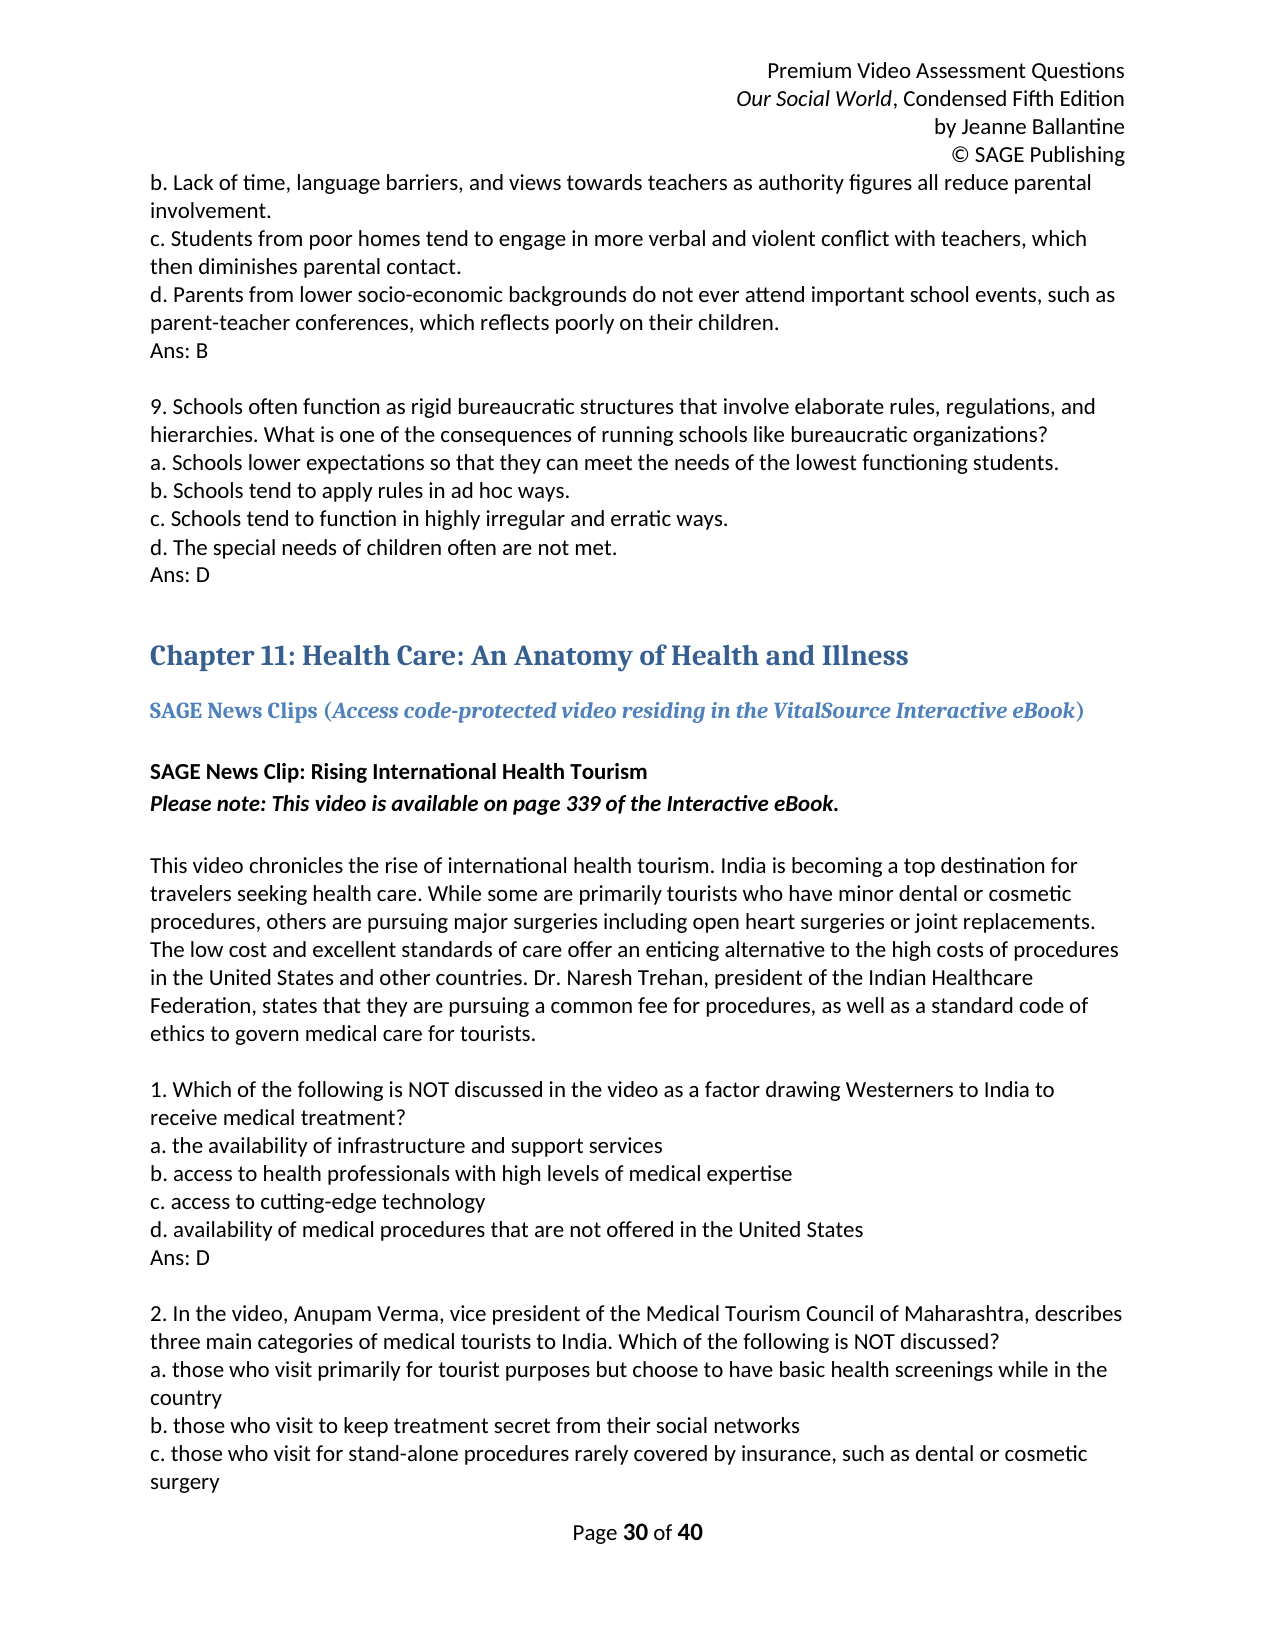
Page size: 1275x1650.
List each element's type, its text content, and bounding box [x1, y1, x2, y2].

text c. Schools tend to function in highly irregular and erratic ways. [150, 504, 1125, 533]
text a. those who visit primarily for tourist purposes but choose to have basic health screenings while in the country [150, 1355, 1125, 1411]
text a. Schools lower expectations so that they can meet the needs of the lowest functioning students. [150, 448, 1125, 477]
text 2. In the video, Anupam Verma, vice president of the Medical Tourism Council of Maharashtra, describes three main categories of medical tourists to India. Which of the following is NOT discussed? [150, 1299, 1125, 1355]
text d. Parents from lower socio-economic backgrounds do not ever attend important school events, such as parent-teacher conferences, which reflects poorly on their children. [150, 280, 1125, 336]
text b. access to health professionals with high levels of medical expertise [150, 1159, 1125, 1187]
text b. Lack of time, language barriers, and views towards teachers as authority figures all reduce parental involvement. [150, 168, 1125, 224]
subtitle Chapter 11: Health Care: An Anatomy of Health and Illness [150, 639, 1125, 672]
text d. availability of medical procedures that are not offered in the United States [150, 1215, 1125, 1243]
text b. Schools tend to apply rules in ad hoc ways. [150, 477, 1125, 504]
text SAGE News Clip: Rising International Health Tourism Please note: This video is available on page 339 of the Interactive eBook. [150, 757, 1125, 818]
text Ans: D [150, 1243, 1125, 1271]
text Ans: B [150, 336, 1125, 364]
text c. Students from poor homes tend to engage in more verbal and violent conflict with teachers, which then diminishes parental contact. [150, 224, 1125, 280]
text Ans: D [150, 561, 1125, 589]
text 9. Schools often function as rigid bureaucratic structures that involve elaborate rules, regulations, and hierarchies. What is one of the consequences of running schools like bureaucratic organizations? [150, 392, 1125, 448]
text a. the availability of infrastructure and support services [150, 1131, 1125, 1159]
text This video chronicles the rise of international health tourism. India is becoming a top destination for travelers seeking health care. While some are primarily tourists who have minor dental or cosmetic procedures, others are pursuing major surgeries including open heart surgeries or joint replacements. The low cost and excellent standards of care offer an enticing alternative to the high costs of procedures in the United States and other countries. Dr. Naresh Trehan, president of the Indian Healthcare Federation, states that they are pursuing a common fee for procedures, as well as a standard code of ethics to govern medical care for tourists. [150, 851, 1125, 1047]
text d. The special needs of children often are not met. [150, 533, 1125, 561]
text c. those who visit for stand-alone procedures rarely covered by insurance, such as dental or cosmetic surgery [150, 1439, 1125, 1495]
text c. access to cutting-edge technology [150, 1187, 1125, 1215]
text b. those who visit to keep treatment secret from their social networks [150, 1411, 1125, 1439]
text 1. Which of the following is NOT discussed in the video as a factor drawing Westerners to India to receive medical treatment? [150, 1075, 1125, 1131]
subtitle SAGE News Clips (Access code-protected video residing in the VitalSource Interactive eBook) [150, 698, 1125, 724]
